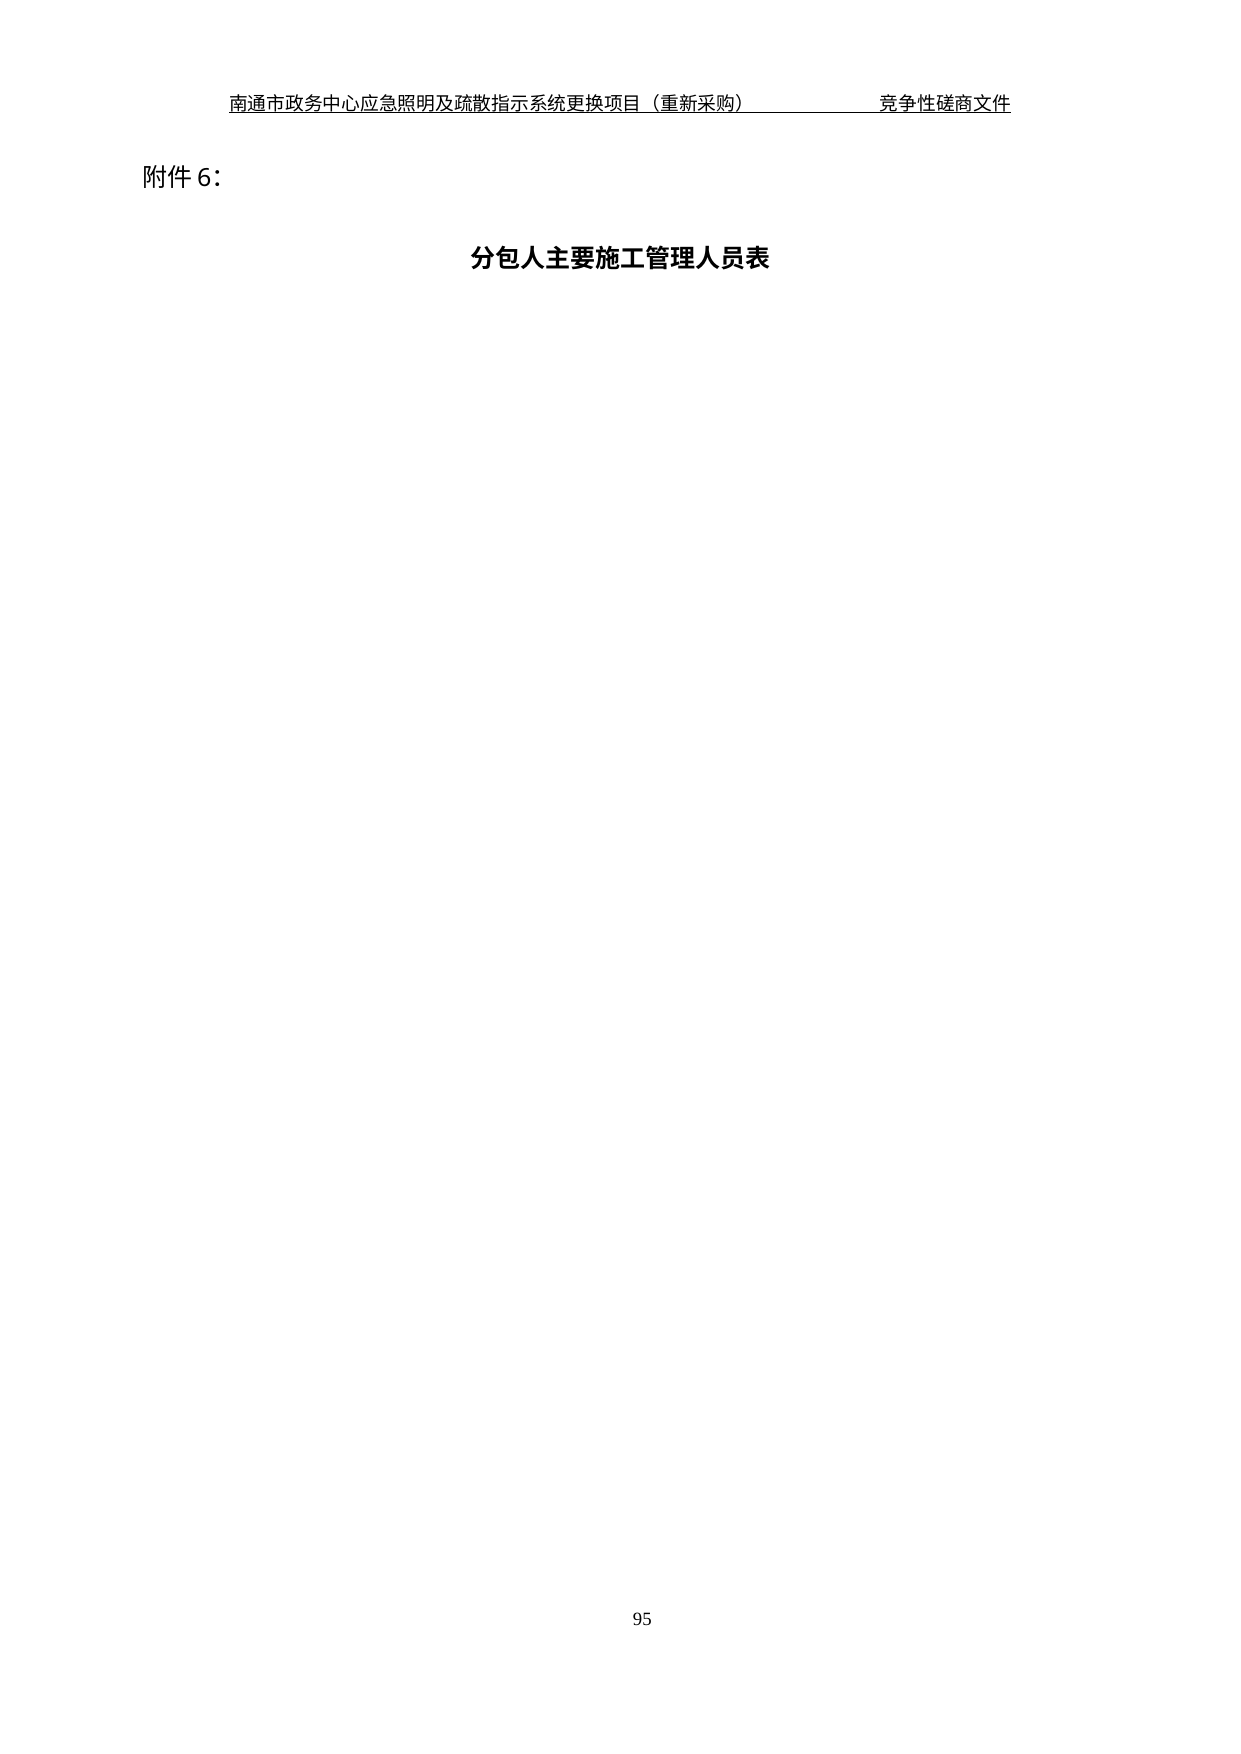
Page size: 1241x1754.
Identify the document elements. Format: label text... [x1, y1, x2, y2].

text 分包人主要施工管理人员表 [142, 224, 1098, 289]
text 附件6： [142, 143, 1098, 208]
